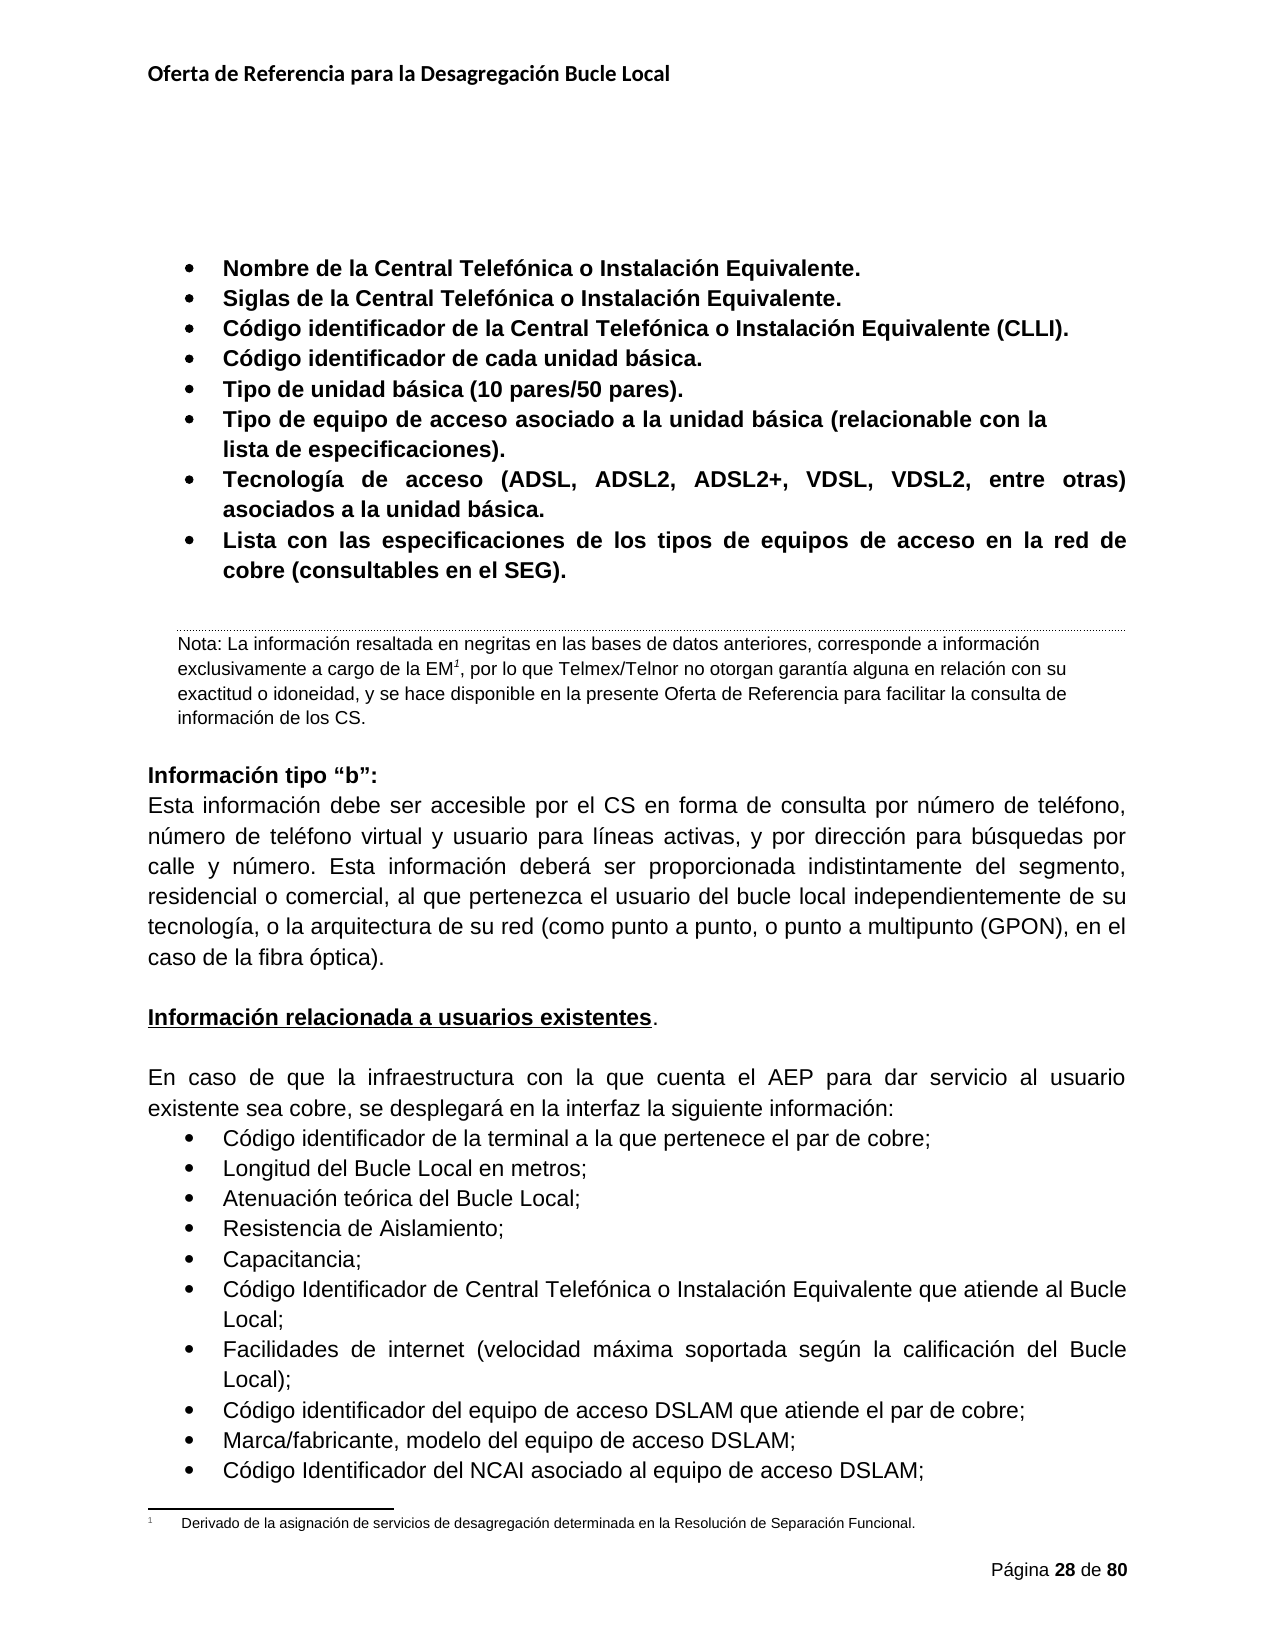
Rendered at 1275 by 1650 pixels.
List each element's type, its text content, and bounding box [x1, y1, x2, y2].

list Código Identificador de Central Telefónica o Instalación Equivalente que atiende al Bucle Local; [185, 1276, 1127, 1332]
list Código identificador del equipo de acceso DSLAM que atiende el par de cobre; [185, 1397, 1127, 1423]
list Código identificador de la Central Telefónica o Instalación Equivalente (CLLI). [185, 315, 1127, 341]
list Longitud del Bucle Local en metros; [185, 1155, 1127, 1181]
list Tipo de equipo de acceso asociado a la unidad básica (relacionable con la lista de especificaciones). [185, 406, 1048, 462]
list Tipo de unidad básica (10 pares/50 pares). [185, 376, 1127, 402]
list Marca/fabricante, modelo del equipo de acceso DSLAM; [185, 1427, 1127, 1453]
text Información relacionada a usuarios existentes. [148, 1004, 1127, 1030]
list Facilidades de internet (velocidad máxima soportada según la calificación del Bucle Local); [185, 1336, 1127, 1393]
list Capacitancia; [185, 1246, 1127, 1272]
list Lista con las especificaciones de los tipos de equipos de acceso en la red de cobre (consultables en el SEG). [185, 527, 1127, 583]
text Esta información debe ser accesible por el CS en forma de consulta por número de teléfono, número de teléfono virtual y usuario para líneas activas, y por dirección para búsquedas por calle y número. Esta información deberá ser proporcionada indistintamente del segmento, residencial o comercial, al que pertenezca el usuario del bucle local independientemente de su tecnología, o la arquitectura de su red (como punto a punto, o punto a multipunto (GPON), en el caso de la fibra óptica). [148, 792, 1127, 970]
list Resistencia de Aislamiento; [185, 1215, 1127, 1242]
list Atenuación teórica del Bucle Local; [185, 1185, 1127, 1211]
list Código Identificador del NCAI asociado al equipo de acceso DSLAM; [185, 1457, 1127, 1483]
list Código identificador de cada unidad básica. [185, 345, 1127, 372]
text En caso de que la infraestructura con la que cuenta el AEP para dar servicio al usuario existente sea cobre, se desplegará en la interfaz la siguiente información: [148, 1064, 1127, 1121]
text Información tipo “b”: [148, 762, 1127, 788]
list Nombre de la Central Telefónica o Instalación Equivalente. [185, 255, 1127, 281]
list Siglas de la Central Telefónica o Instalación Equivalente. [185, 285, 1127, 311]
list Tecnología de acceso (ADSL, ADSL2, ADSL2+, VDSL, VDSL2, entre otras) asociados a la unidad básica. [185, 466, 1127, 523]
list Código identificador de la terminal a la que pertenece el par de cobre; [185, 1125, 1127, 1151]
text Nota: La información resaltada en negritas en las bases de datos anteriores, corresponde a información exclusivamente a cargo de la EM, por lo que Telmex/Telnor no otorgan garantía alguna en relación con su exactitud o idoneidad, y se hace disponible en la presente Oferta de Referencia para facilitar la consulta de información de los CS. [177, 630, 1127, 729]
